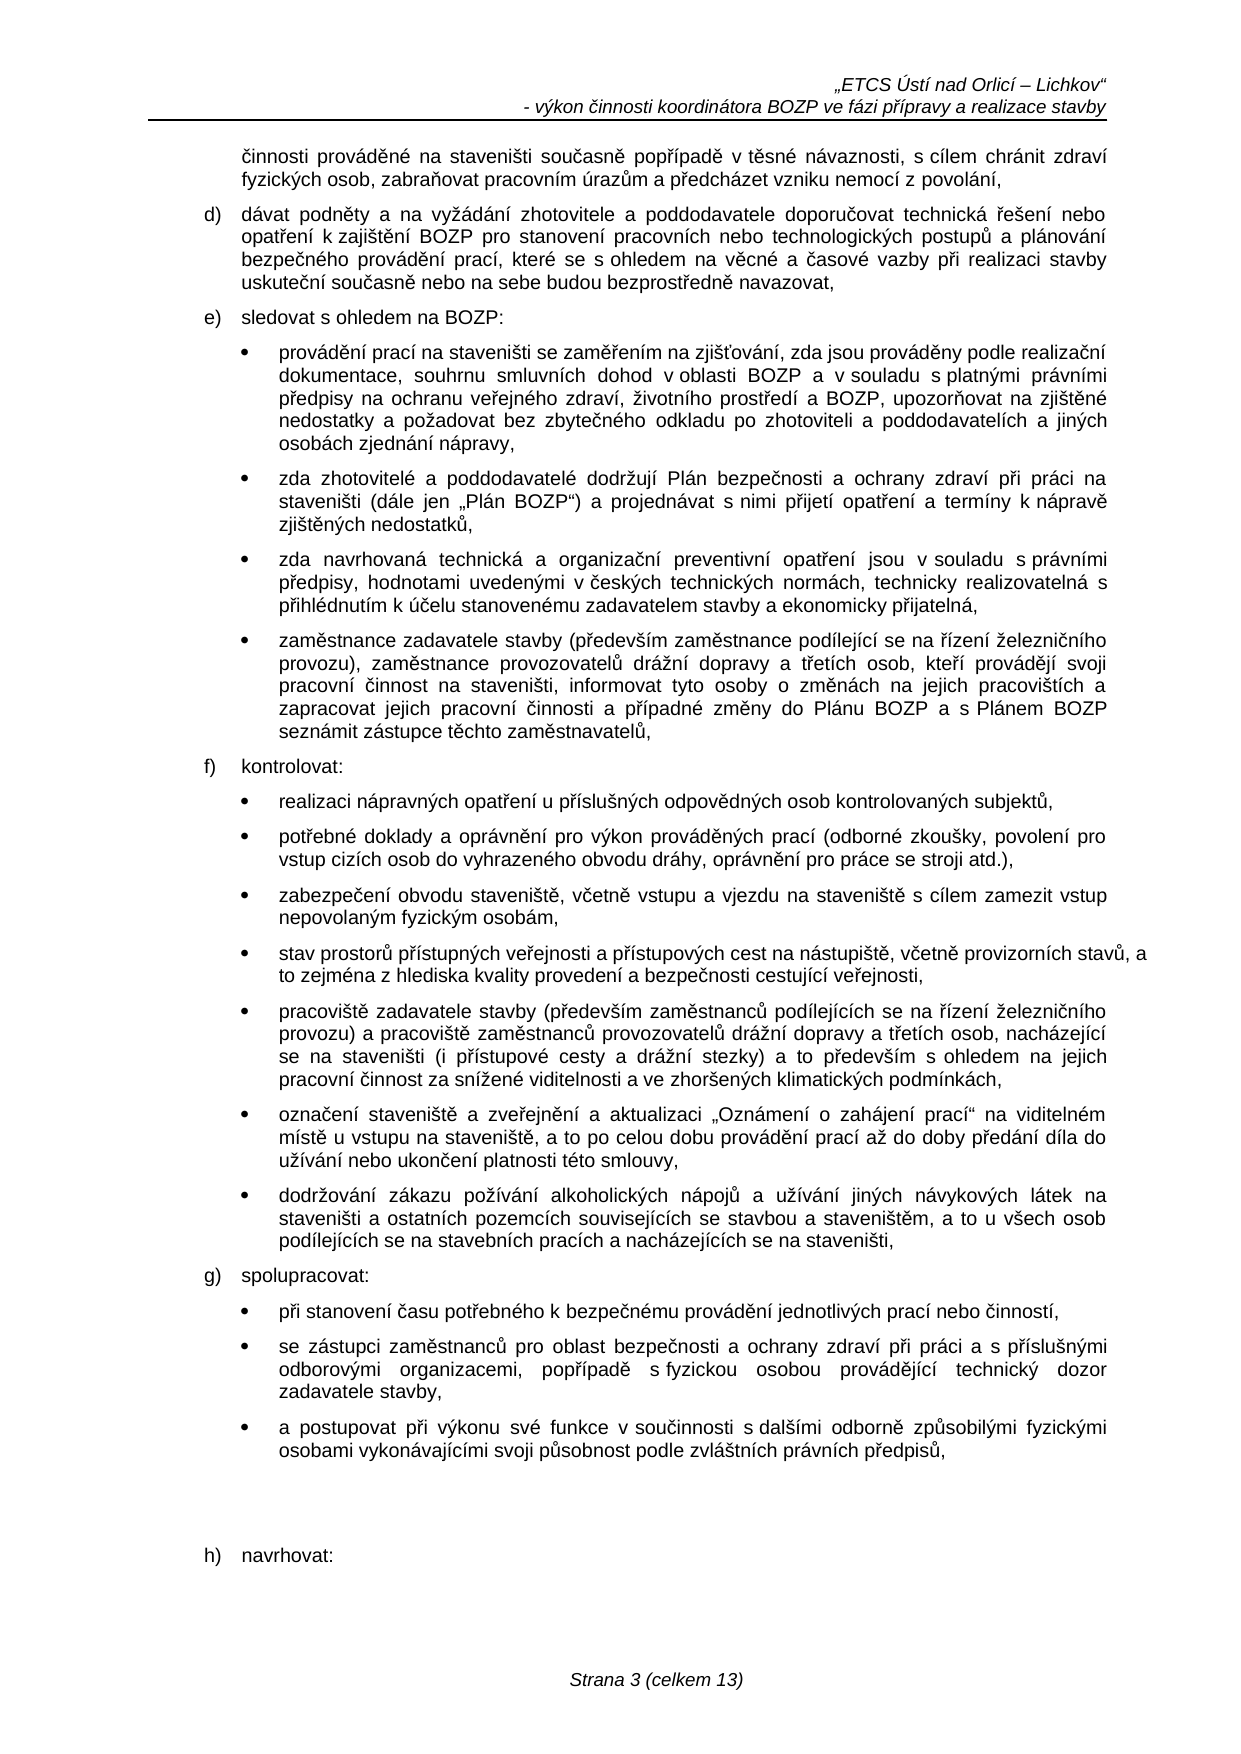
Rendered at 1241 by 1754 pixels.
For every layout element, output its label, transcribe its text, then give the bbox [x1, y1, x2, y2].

list označení staveniště a zveřejnění a aktualizaci „Oznámení o zahájení prací“ na viditelném místě u vstupu na staveniště, a to po celou dobu provádění prací až do doby předání díla do užívání nebo ukončení platnosti této smlouvy, [241, 1103, 1107, 1171]
list realizaci nápravných opatření u příslušných odpovědných osob kontrolovaných subjektů, [241, 790, 1107, 813]
list navrhovat: [204, 1544, 1107, 1567]
list zda navrhovaná technická a organizační preventivní opatření jsou v souladu s právními předpisy, hodnotami uvedenými v českých technických normách, technicky realizovatelná s přihlédnutím k účelu stanovenému zadavatelem stavby a ekonomicky přijatelná, [241, 548, 1107, 616]
list potřebné doklady a oprávnění pro výkon prováděných prací (odborné zkoušky, povolení pro vstup cizích osob do vyhrazeného obvodu dráhy, oprávnění pro práce se stroji atd.), [241, 825, 1107, 871]
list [204, 145, 1107, 190]
list stav prostorů přístupných veřejnosti a přístupových cest na nástupiště, včetně provizorních stavů, a to zejména z hlediska kvality provedení a bezpečnosti cestující veřejnosti, [241, 941, 1167, 987]
list se zástupci zaměstnanců pro oblast bezpečnosti a ochrany zdraví při práci a s příslušnými odborovými organizacemi, popřípadě s fyzickou osobou provádějící technický dozor zadavatele stavby, [241, 1335, 1107, 1403]
list kontrolovat: [204, 755, 1107, 778]
list zaměstnance zadavatele stavby (především zaměstnance podílející se na řízení železničního provozu), zaměstnance provozovatelů drážní dopravy a třetích osob, kteří provádějí svoji pracovní činnost na staveništi, informovat tyto osoby o změnách na jejich pracovištích a zapracovat jejich pracovní činnosti a případné změny do Plánu BOZP a s Plánem BOZP seznámit zástupce těchto zaměstnavatelů, [241, 629, 1107, 742]
list při stanovení času potřebného k bezpečnému provádění jednotlivých prací nebo činností, [241, 1299, 1107, 1322]
list pracoviště zadavatele stavby (především zaměstnanců podílejících se na řízení železničního provozu) a pracoviště zaměstnanců provozovatelů drážní dopravy a třetích osob, nacházející se na staveništi (i přístupové cesty a drážní stezky) a to především s ohledem na jejich pracovní činnost za snížené viditelnosti a ve zhoršených klimatických podmínkách, [241, 999, 1107, 1090]
list zda zhotovitelé a poddodavatelé dodržují Plán bezpečnosti a ochrany zdraví při práci na staveništi (dále jen „Plán BOZP“) a projednávat s nimi přijetí opatření a termíny k nápravě zjištěných nedostatků, [241, 467, 1107, 536]
list sledovat s ohledem na BOZP: [204, 306, 1107, 329]
list zabezpečení obvodu staveniště, včetně vstupu a vjezdu na staveniště s cílem zamezit vstup nepovolaným fyzickým osobám, [241, 883, 1107, 929]
list provádění prací na staveništi se zaměřením na zjišťování, zda jsou prováděny podle realizační dokumentace, souhrnu smluvních dohod v oblasti BOZP a v souladu s platnými právními předpisy na ochranu veřejného zdraví, životního prostředí a BOZP, upozorňovat na zjištěné nedostatky a požadovat bez zbytečného odkladu po zhotoviteli a poddodavatelích a jiných osobách zjednání nápravy, [241, 341, 1107, 455]
list a postupovat při výkonu své funkce v součinnosti s dalšími odborně způsobilými fyzickými osobami vykonávajícími svoji působnost podle zvláštních právních předpisů, [241, 1416, 1107, 1461]
list dávat podněty a na vyžádání zhotovitele a poddodavatele doporučovat technická řešení nebo opatření k zajištění BOZP pro stanovení pracovních nebo technologických postupů a plánování bezpečného provádění prací, které se s ohledem na věcné a časové vazby při realizaci stavby uskuteční současně nebo na sebe budou bezprostředně navazovat, [204, 203, 1107, 293]
list spolupracovat: [204, 1264, 1107, 1287]
list dodržování zákazu požívání alkoholických nápojů a užívání jiných návykových látek na staveništi a ostatních pozemcích souvisejících se stavbou a staveništěm, a to u všech osob podílejících se na stavebních pracích a nacházejících se na staveništi, [241, 1184, 1107, 1252]
